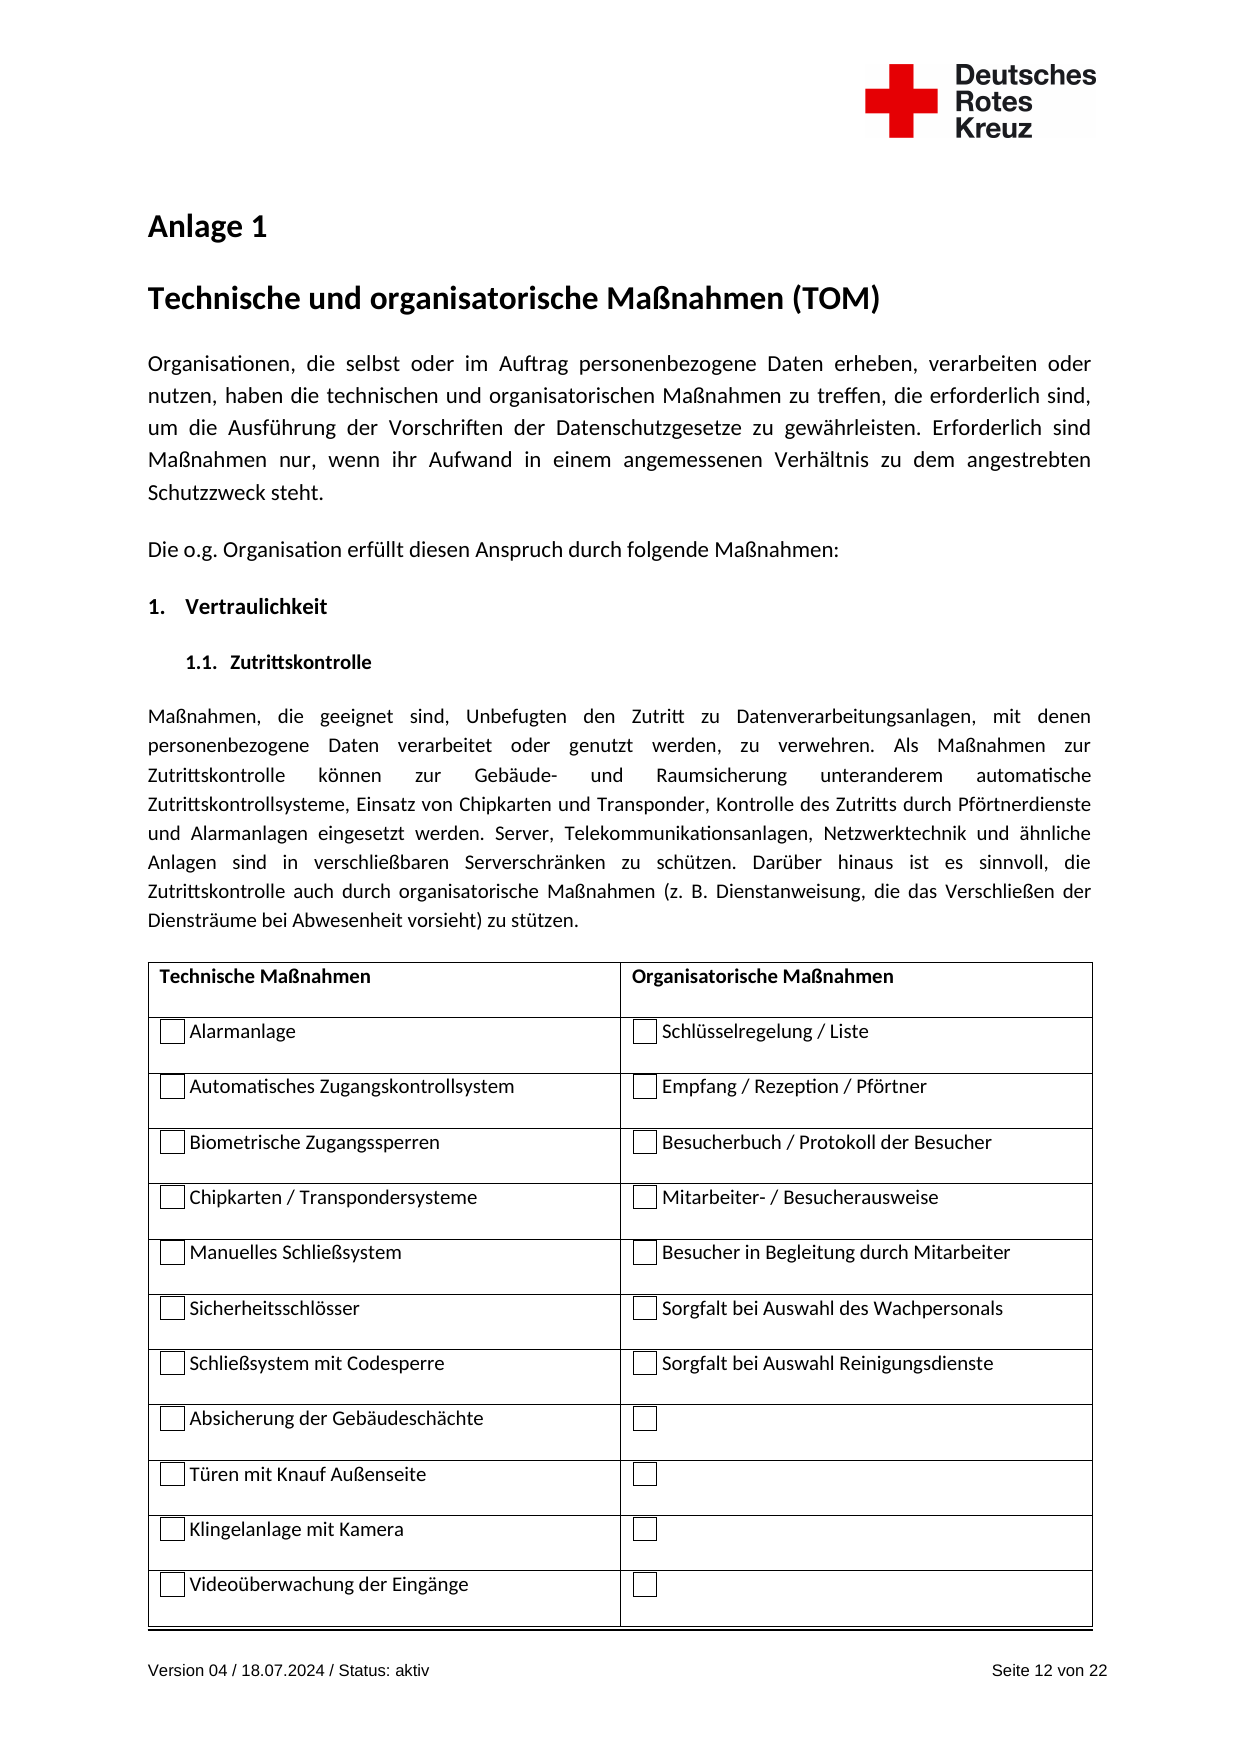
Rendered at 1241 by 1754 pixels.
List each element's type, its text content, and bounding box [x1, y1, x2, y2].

table_cell Schließsystem mit Codesperre [149, 1350, 620, 1404]
table_cell Mitarbeiter- / Besucherausweise [621, 1184, 1092, 1238]
table_cell Sorgfalt bei Auswahl Reinigungsdienste [621, 1350, 1092, 1404]
text Die o.g. Organisation erfüllt diesen Anspruch durch folgende Maßnahmen: [148, 535, 1093, 563]
table_cell Manuelles Schließsystem [149, 1240, 620, 1294]
text Maßnahmen, die geeignet sind, Unbefugten den Zutritt zu Datenverarbeitungsanlagen, mit denen personenbezogene Daten verarbeitet oder genutzt werden, zu verwehren. Als Maßnahmen zur Zutrittskontrolle können zur Gebäude- und Raumsicherung unteranderem automatische Zutrittskontrollsysteme, Einsatz von Chipkarten und Transponder, Kontrolle des Zutritts durch Pförtnerdienste und Alarmanlagen eingesetzt werden. Server, Telekommunikationsanlagen, Netzwerktechnik und ähnliche Anlagen sind in verschließbaren Serverschränken zu schützen. Darüber hinaus ist es sinnvoll, die Zutrittskontrolle auch durch organisatorische Maßnahmen (z. B. Dienstanweisung, die das Verschließen der Diensträume bei Abwesenheit vorsieht) zu stützen. [148, 703, 1093, 933]
picture [865, 64, 1096, 138]
table_cell Chipkarten / Transpondersysteme [149, 1184, 620, 1238]
table_cell Automatisches Zugangskontrollsystem [149, 1074, 620, 1128]
table_header Technische Maßnahmen [149, 963, 620, 1017]
table_cell Absicherung der Gebäudeschächte [149, 1405, 620, 1460]
table_cell Besucherbuch / Protokoll der Besucher [621, 1129, 1092, 1183]
table_cell Empfang / Rezeption / Pförtner [621, 1074, 1092, 1128]
table_cell Sorgfalt bei Auswahl des Wachpersonals [621, 1295, 1092, 1349]
text Anlage 1 [148, 206, 1093, 246]
table_cell Alarmanlage [149, 1018, 620, 1072]
table_cell Videoüberwachung der Eingänge [149, 1571, 620, 1626]
table_cell [621, 1405, 1092, 1460]
table_cell [621, 1516, 1092, 1570]
text Organisationen, die selbst oder im Auftrag personenbezogene Daten erheben, verarbeiten oder nutzen, haben die technischen und organisatorischen Maßnahmen zu treffen, die erforderlich sind, um die Ausführung der Vorschriften der Datenschutzgesetze zu gewährleisten. Erforderlich sind Maßnahmen nur, wenn ihr Aufwand in einem angemessenen Verhältnis zu dem angestrebten Schutzzweck steht. [148, 349, 1093, 506]
list Zutrittskontrolle [185, 649, 1093, 675]
list Vertraulichkeit [148, 592, 1093, 620]
table_cell [621, 1571, 1092, 1626]
text Technische und organisatorische Maßnahmen (TOM) [148, 277, 1093, 318]
table_cell Sicherheitsschlösser [149, 1295, 620, 1349]
table_cell Klingelanlage mit Kamera [149, 1516, 620, 1570]
table_cell Biometrische Zugangssperren [149, 1129, 620, 1183]
table_header Organisatorische Maßnahmen [621, 963, 1092, 1017]
table_cell Türen mit Knauf Außenseite [149, 1461, 620, 1515]
table_cell Besucher in Begleitung durch Mitarbeiter [621, 1240, 1092, 1294]
table_cell Schlüsselregelung / Liste [621, 1018, 1092, 1072]
table_cell [621, 1461, 1092, 1515]
